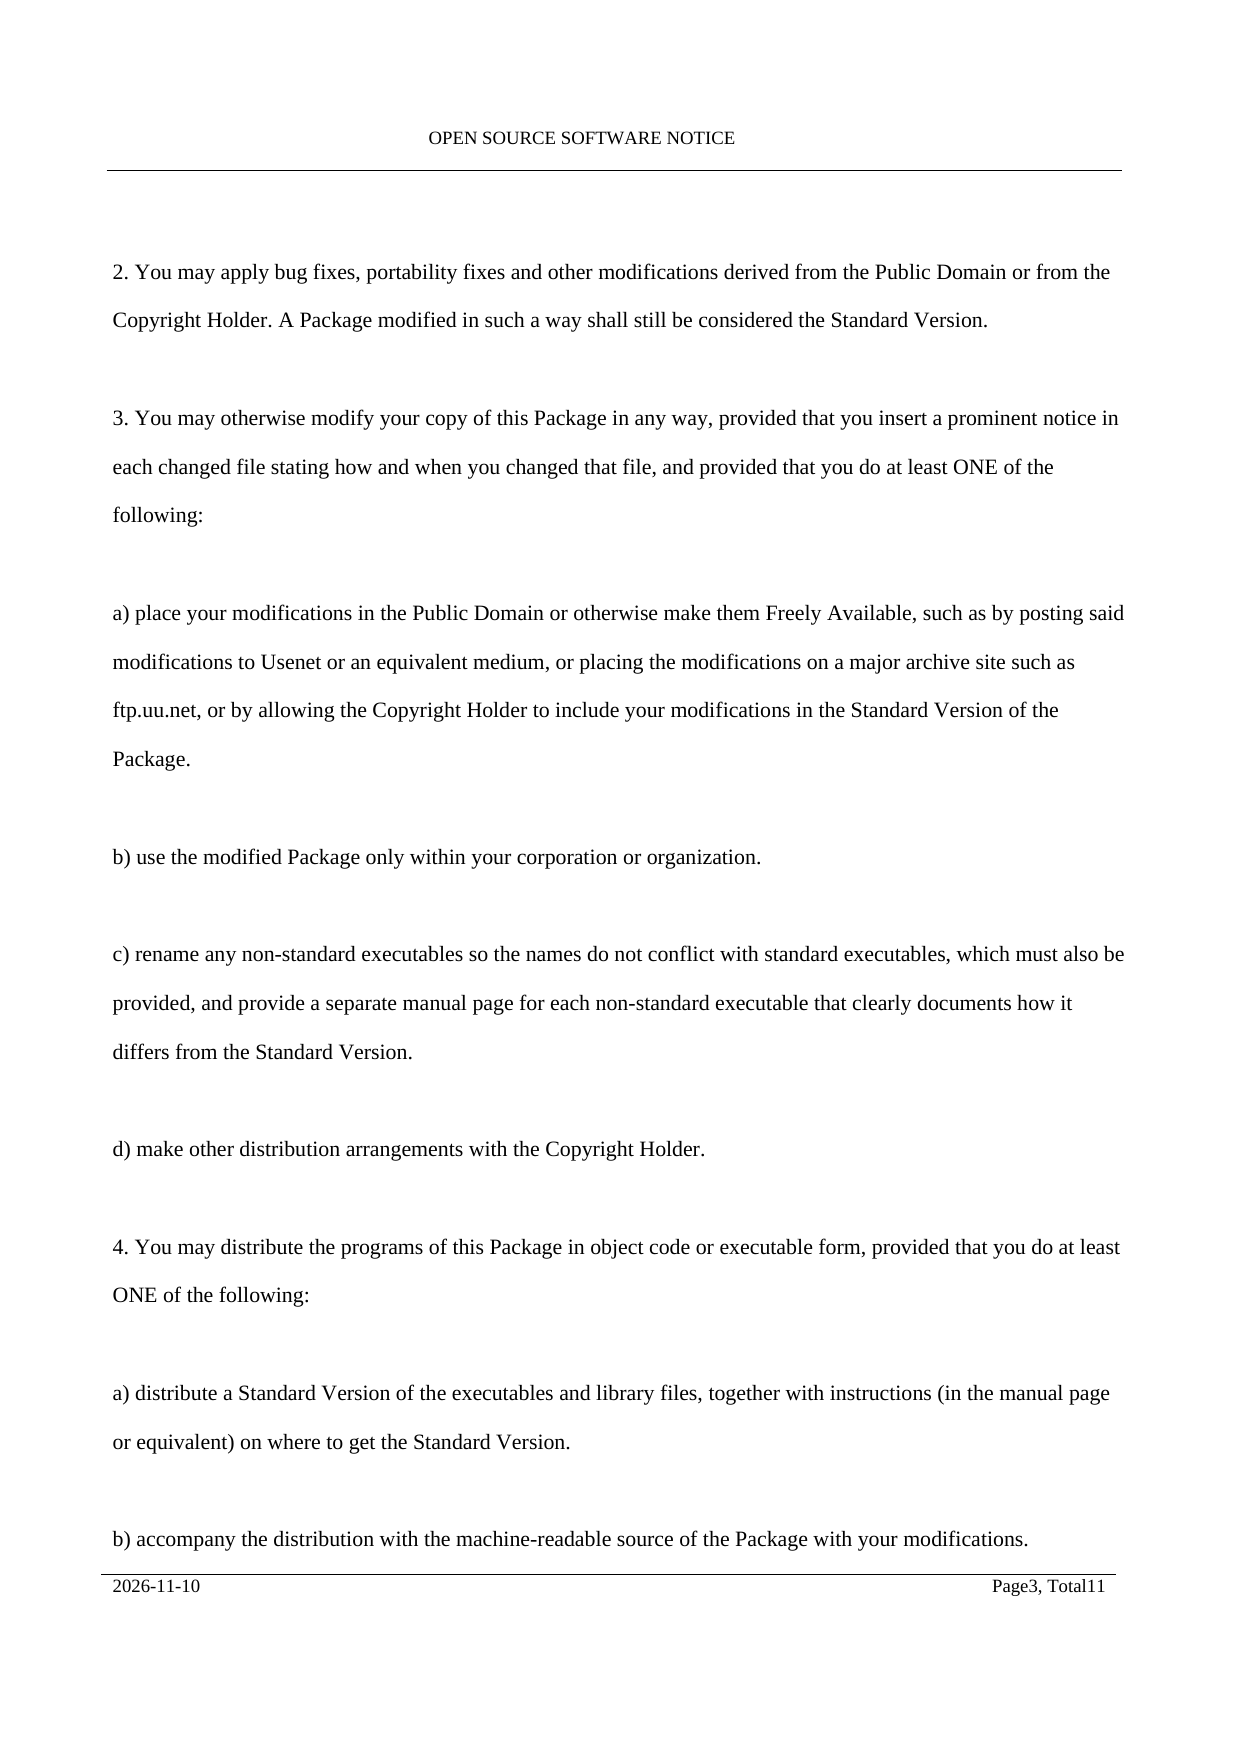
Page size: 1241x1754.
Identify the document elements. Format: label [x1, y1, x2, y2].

text [112, 206, 1128, 1555]
